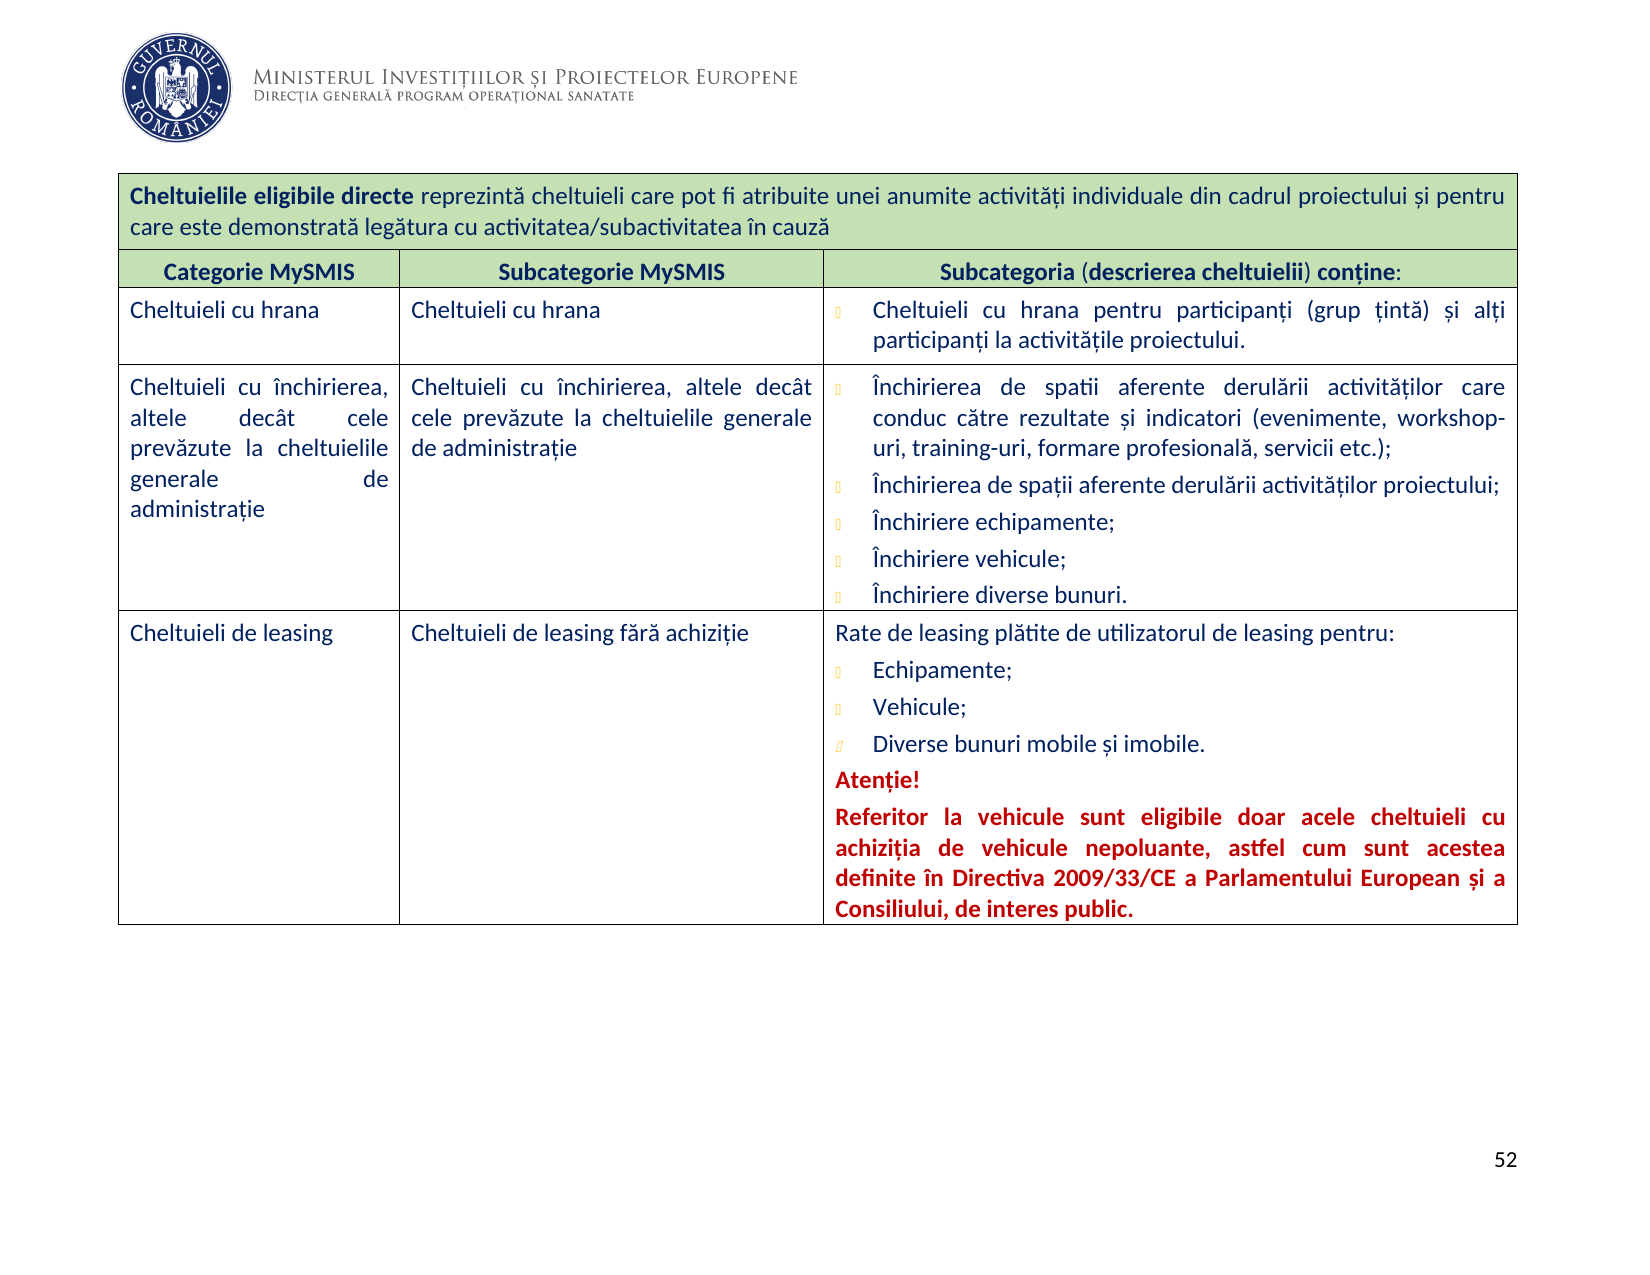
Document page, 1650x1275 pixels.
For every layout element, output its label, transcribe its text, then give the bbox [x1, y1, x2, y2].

table_cell Rate de leasing plătite de utilizatorul de leasing pentru: Echipamente; Vehicule; Diverse bunuri mobile și imobile. Atenție! Referitor la vehicule sunt eligibile doar acele cheltuieli cu achiziția de vehicule nepoluante, astfel cum sunt acestea definite în Directiva 2009/33/CE a Parlamentului European și a Consiliului, de interes public. [824, 611, 1517, 923]
picture [118, 29, 822, 145]
table_header Cheltuielile eligibile directe reprezintă cheltuieli care pot fi atribuite unei anumite activități individuale din cadrul proiectului și pentru care este demonstrată legătura cu activitatea/subactivitatea în cauză [119, 174, 1517, 249]
table_cell Cheltuieli cu închirierea, altele decât cele prevăzute la cheltuielile generale de administrație [400, 365, 823, 610]
table_cell Cheltuieli cu hrana pentru participanți (grup țintă) și alți participanți la activitățile proiectului. [824, 288, 1517, 364]
table_cell Subcategoria (descrierea cheltuielii) conține: [824, 250, 1517, 287]
table_cell Subcategorie MySMIS [400, 250, 823, 287]
table_cell Cheltuieli cu hrana [119, 288, 399, 364]
table_cell Cheltuieli cu închirierea, altele decât cele prevăzute la cheltuielile generale de administrație [119, 365, 399, 610]
table_cell Cheltuieli cu hrana [400, 288, 823, 364]
table_cell Cheltuieli de leasing fără achiziție [400, 611, 823, 923]
table_cell Categorie MySMIS [119, 250, 399, 287]
table_cell Cheltuieli de leasing [119, 611, 399, 923]
table_cell Închirierea de spatii aferente derulării activităților care conduc către rezultate și indicatori (evenimente, workshop-uri, training-uri, formare profesională, servicii etc.); Închirierea de spații aferente derulării activităților proiectului; Închiriere echipamente; Închiriere vehicule; Închiriere diverse bunuri. [824, 365, 1517, 610]
